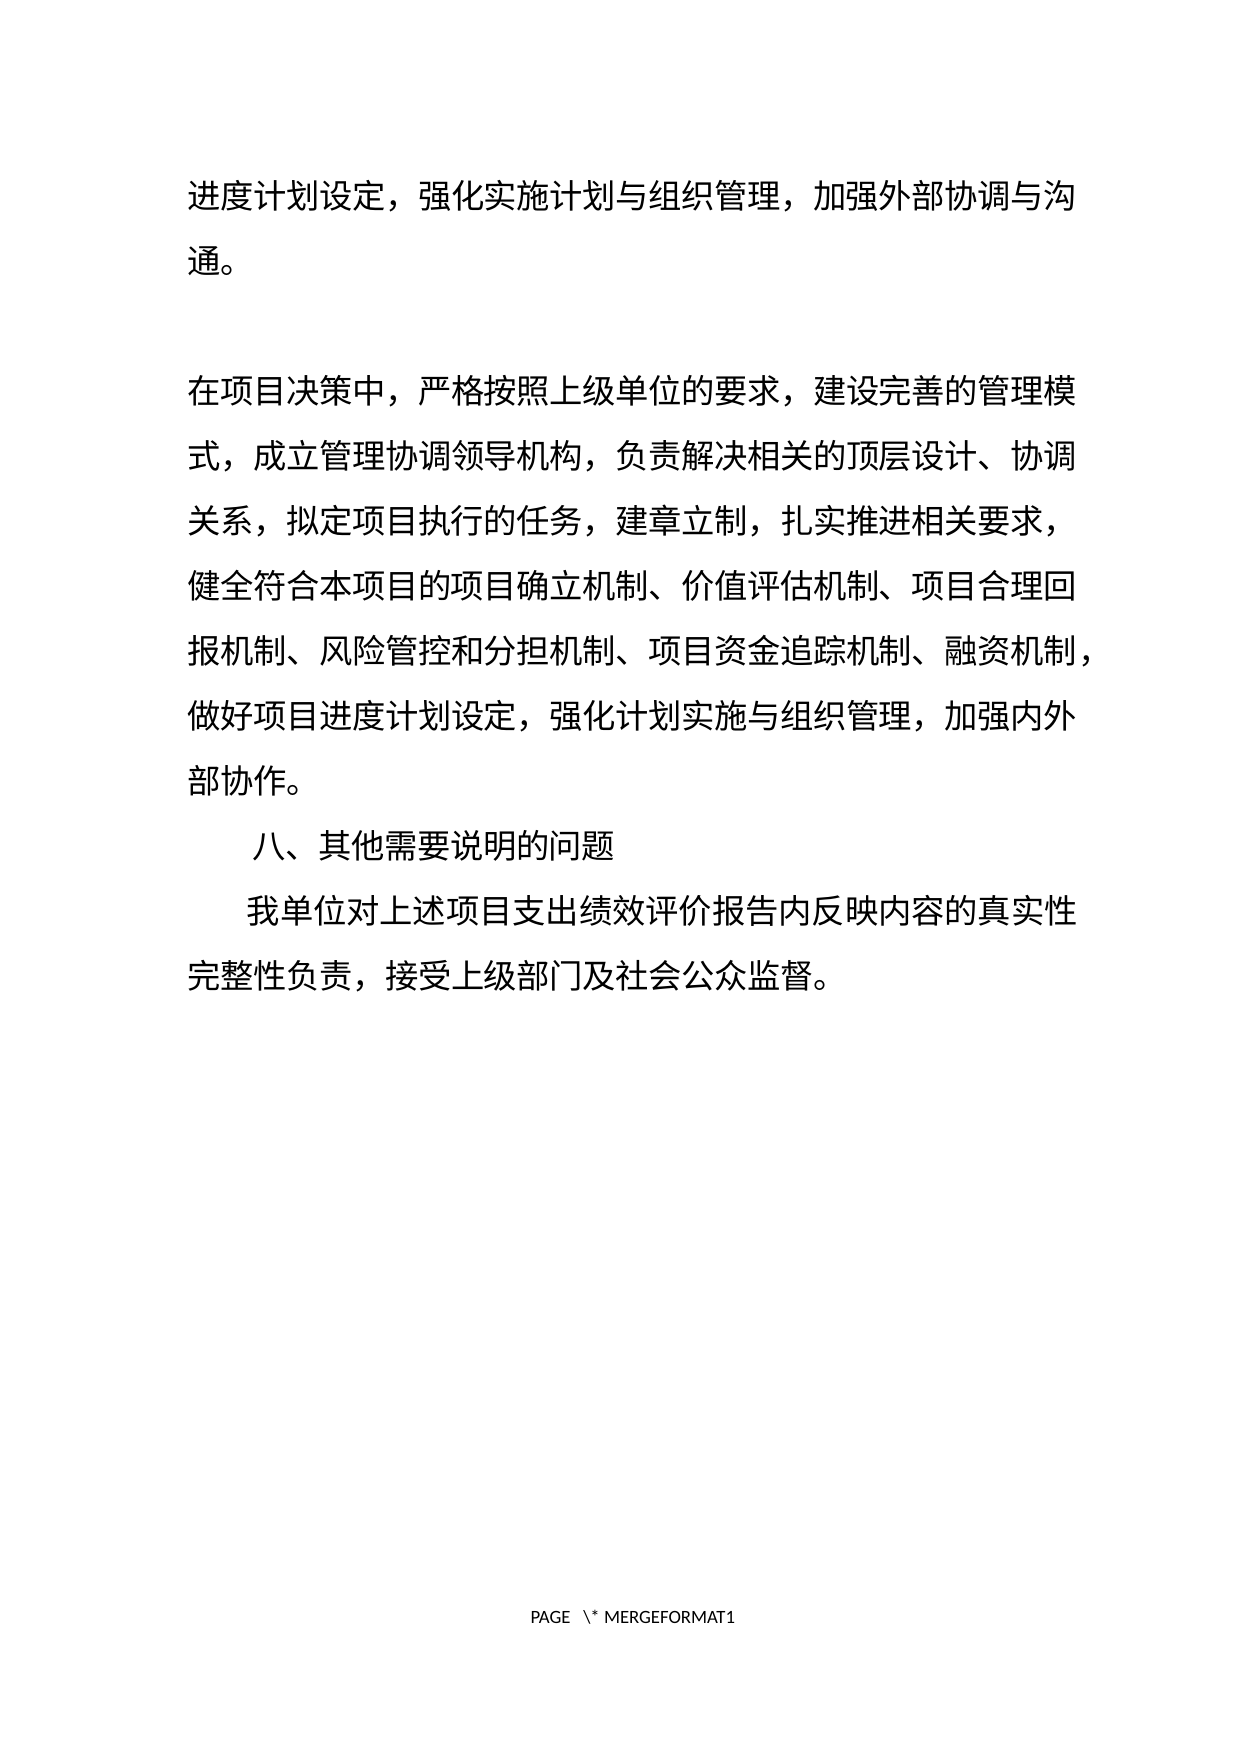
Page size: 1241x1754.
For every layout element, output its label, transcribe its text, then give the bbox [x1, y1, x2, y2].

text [187, 162, 1078, 812]
text 八、其他需要说明的问题 [187, 812, 1078, 877]
text 我单位对上述项目支出绩效评价报告内反映内容的真实性、完整性负责，接受上级部门及社会公众监督。 [187, 877, 1078, 1007]
